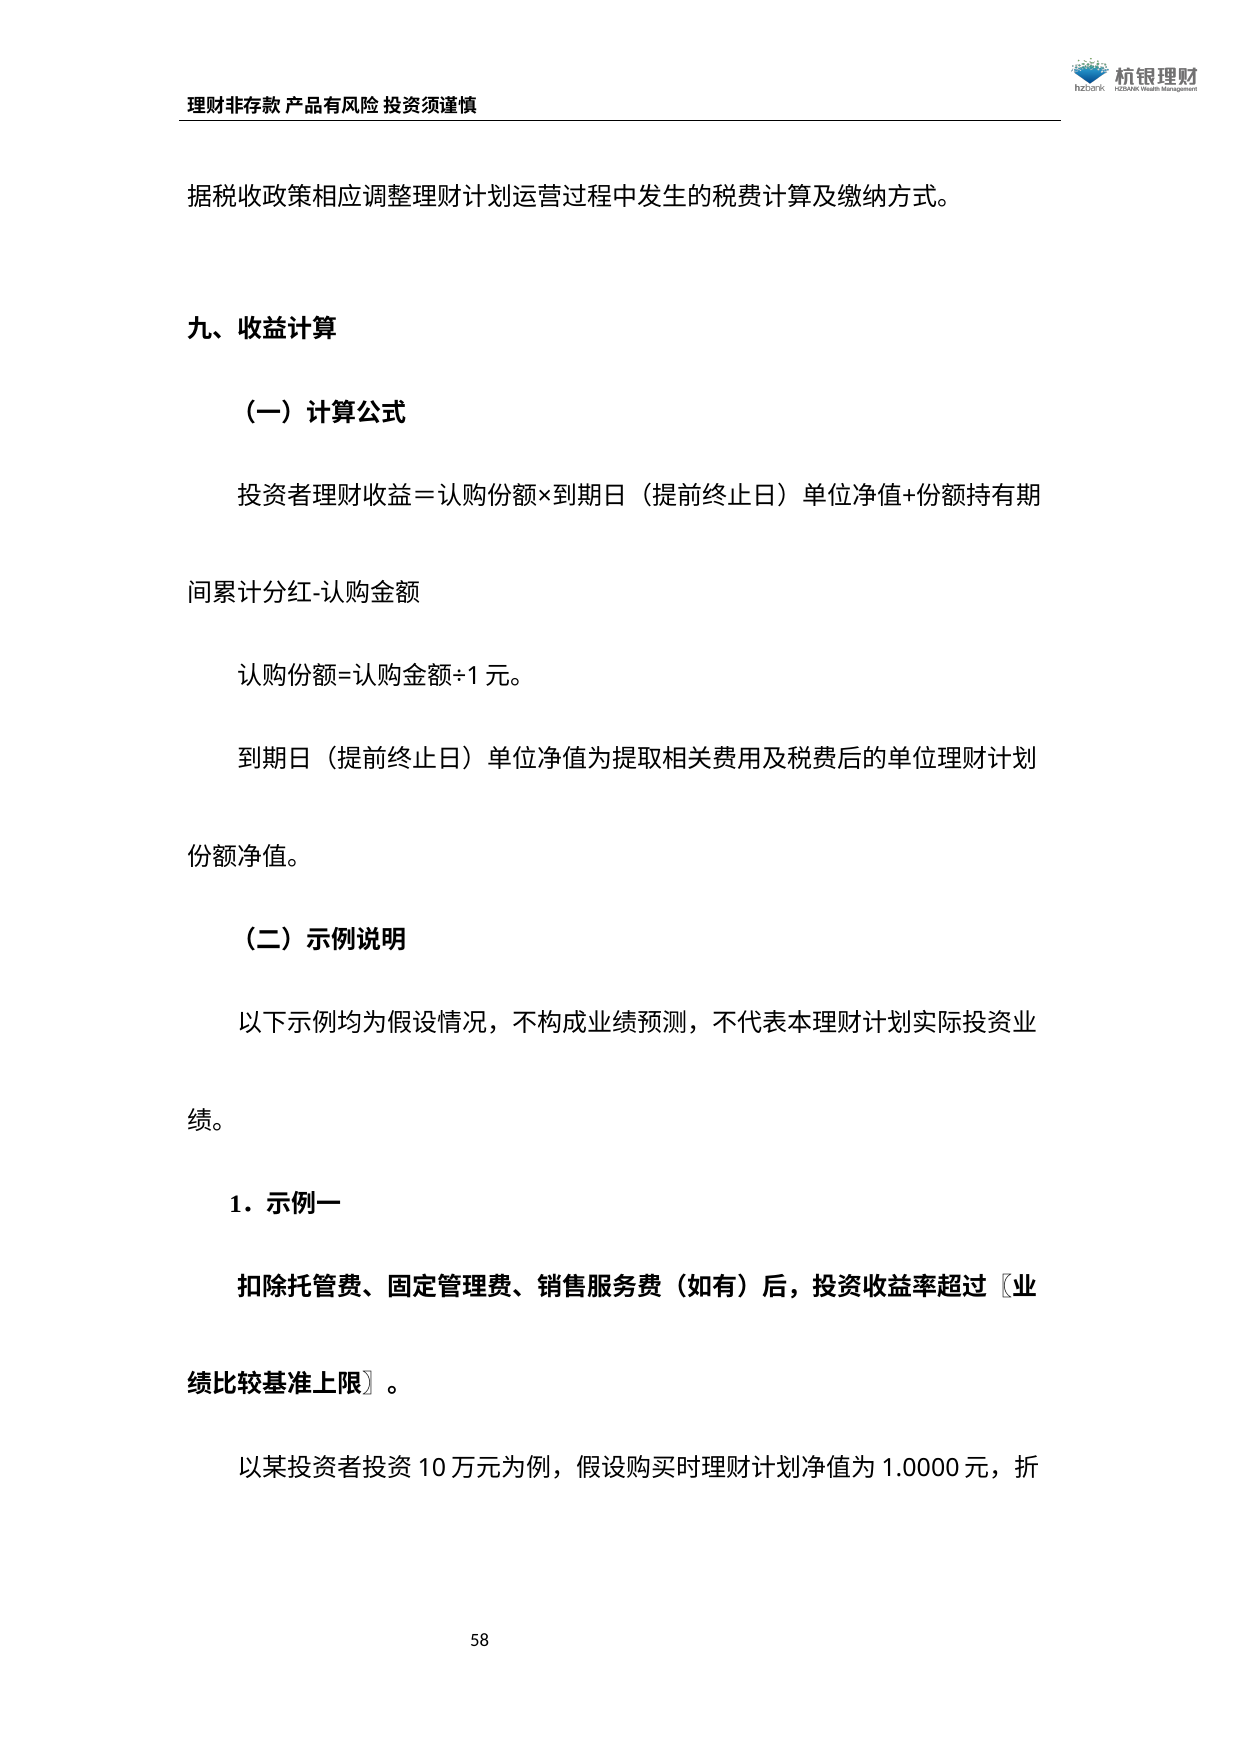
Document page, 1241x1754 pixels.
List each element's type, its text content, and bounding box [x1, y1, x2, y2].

text 投资者理财收益＝认购份额×到期日（提前终止日）单位净值+份额持有期间累计分红-认购金额 [187, 461, 1053, 623]
text 扣除托管费、固定管理费、销售服务费（如有）后，投资收益率超过〖业绩比较基准上限〗。 [187, 1252, 1053, 1414]
text 到期日（提前终止日）单位净值为提取相关费用及税费后的单位理财计划份额净值。 [187, 724, 1053, 887]
list 示例一 [187, 1169, 1053, 1234]
list 收益计算 [144, 294, 1053, 359]
picture [1027, 0, 1240, 151]
text 认购份额=认购金额÷1元。 [187, 641, 1053, 706]
list 计算公式 [187, 378, 1053, 443]
list 示例说明 [187, 905, 1053, 970]
text 以下示例均为假设情况，不构成业绩预测，不代表本理财计划实际投资业绩。 [187, 988, 1053, 1151]
list 后续国家法律法规如对相关税收政策进行调整，理财计划管理人有权根据税收政策相应调整理财计划运营过程中发生的税费计算及缴纳方式。 [187, 162, 1053, 227]
